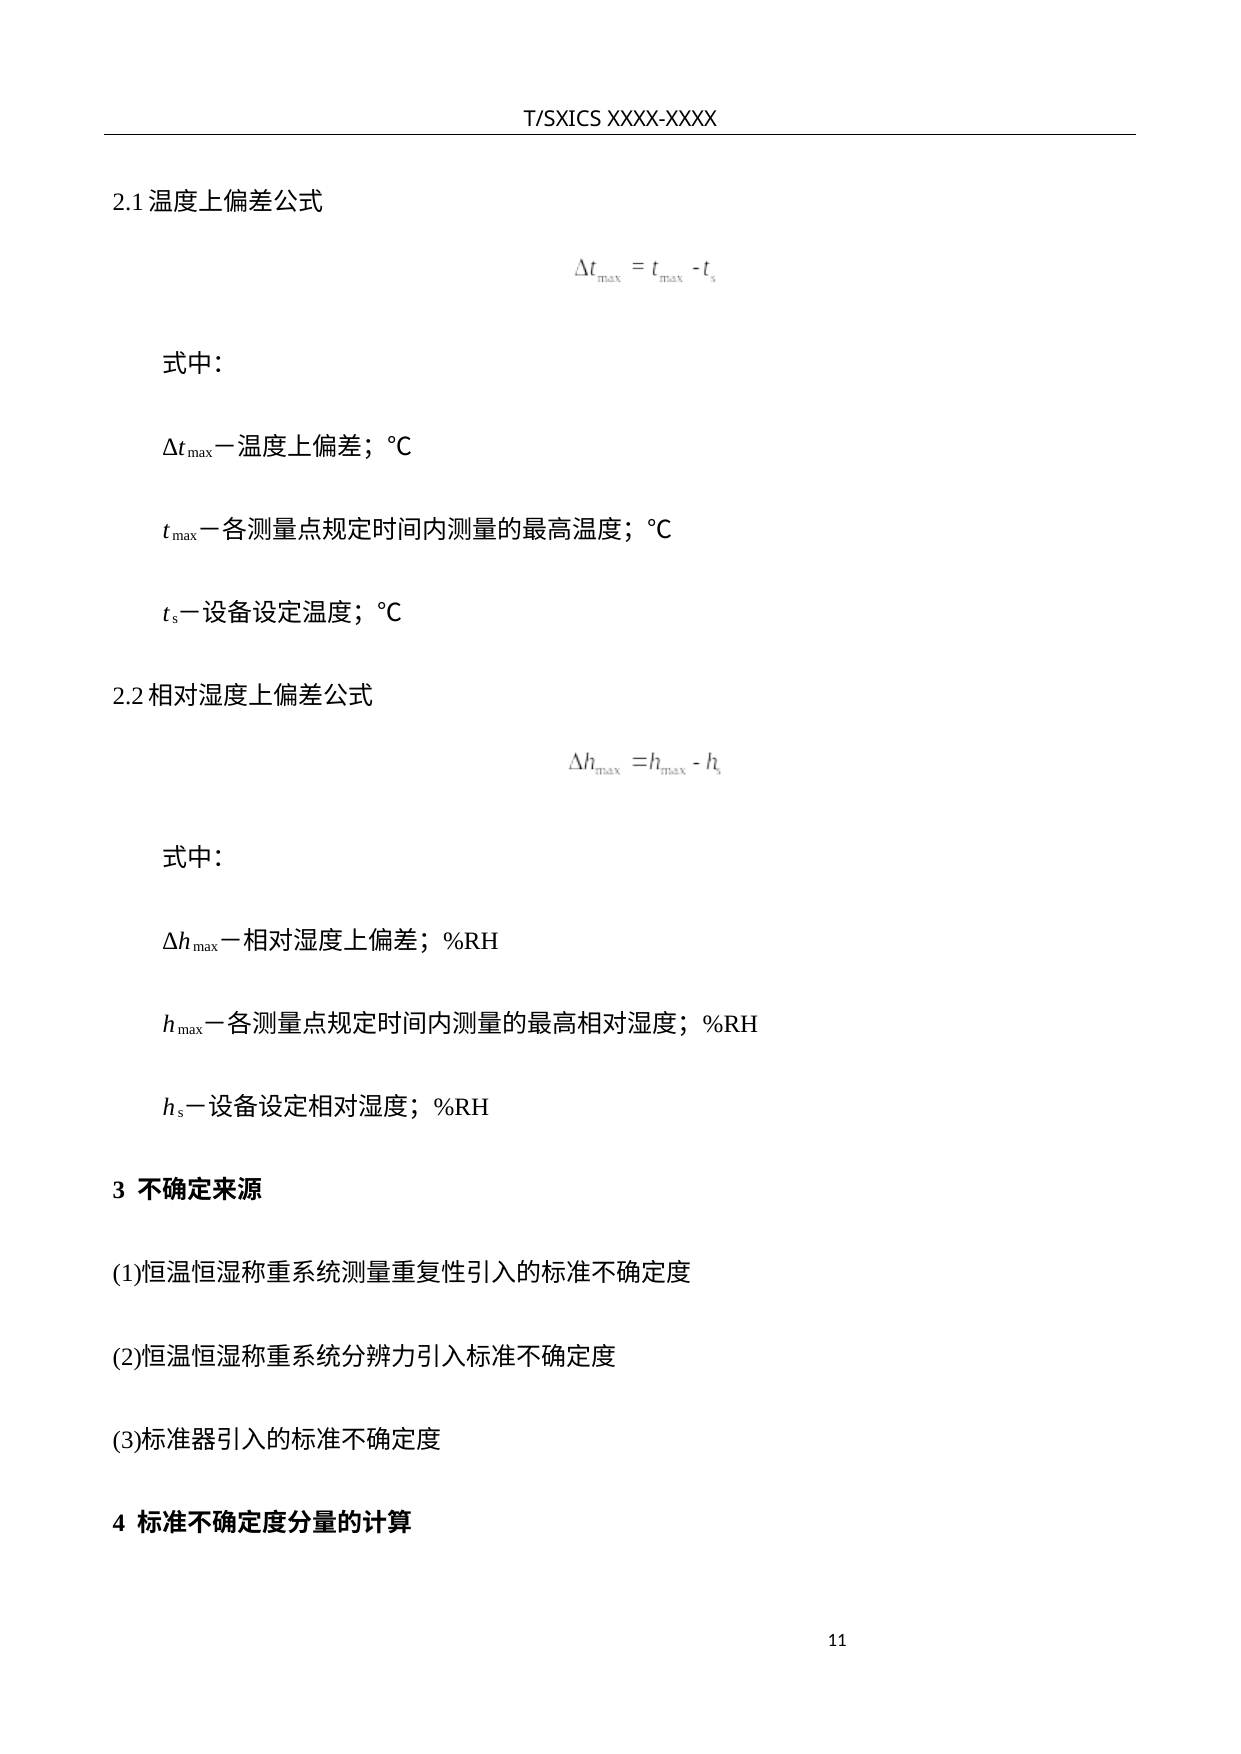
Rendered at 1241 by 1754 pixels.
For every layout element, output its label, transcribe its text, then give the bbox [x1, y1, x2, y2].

list t max－各测量点规定时间内测量的最高温度；℃ [112, 495, 1128, 560]
list h max－各测量点规定时间内测量的最高相对湿度；%RH [112, 989, 1128, 1054]
list 式中： [112, 823, 1128, 888]
list (2)恒温恒湿称重系统分辨力引入标准不确定度 [112, 1322, 1128, 1387]
list 2.1温度上偏差公式 [112, 167, 1128, 232]
list 4 标准不确定度分量的计算 [112, 1488, 1128, 1553]
list 式中： [112, 329, 1128, 394]
list (1)恒温恒湿称重系统测量重复性引入的标准不确定度 [112, 1238, 1128, 1303]
list h s－设备设定相对湿度；%RH [112, 1072, 1128, 1137]
list 3 不确定来源 [112, 1155, 1128, 1220]
list ∆t max－温度上偏差；℃ [112, 412, 1128, 477]
list (3)标准器引入的标准不确定度 [112, 1405, 1128, 1470]
list t s－设备设定温度；℃ [112, 578, 1128, 643]
list 2.2相对湿度上偏差公式 [112, 661, 1128, 726]
list ∆h max－相对湿度上偏差；%RH [112, 906, 1128, 971]
